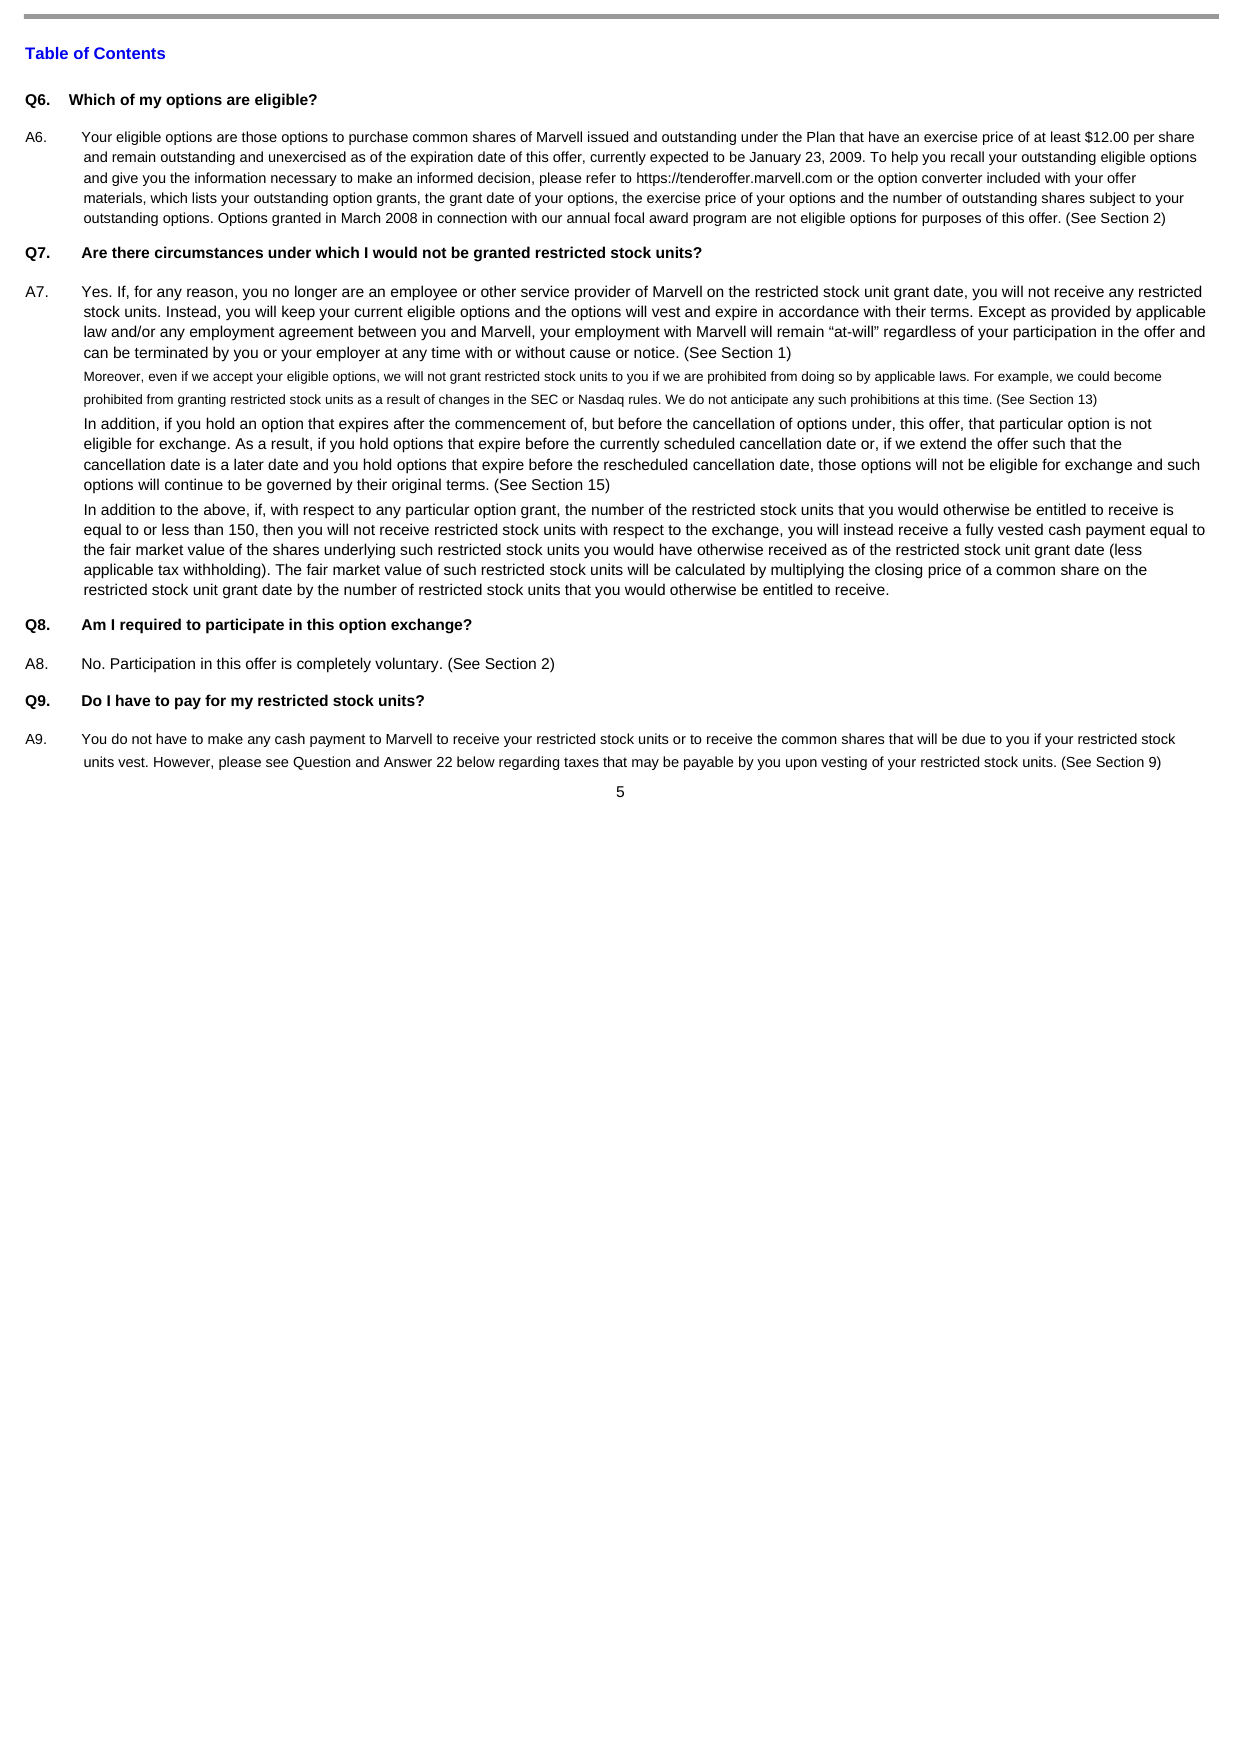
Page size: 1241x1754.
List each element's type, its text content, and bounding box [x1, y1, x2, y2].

text Q8. Am I required to participate in this option exchange? [25, 616, 1215, 634]
text Moreover, even if we accept your eligible options, we will not grant restricted stock units to you if we are prohibited from doing so by applicable laws. For example, we could become prohibited from granting restricted stock units as a result of changes in the SEC or Nasdaq rules. We do not anticipate any such prohibitions at this time. (See Section 13) [83, 368, 1215, 407]
text Q9. Do I have to pay for my restricted stock units? [25, 692, 1215, 710]
text Table of Contents [25, 43, 1215, 63]
text A7. Yes. If, for any reason, you no longer are an employee or other service provider of Marvell on the restricted stock unit grant date, you will not receive any restricted stock units. Instead, you will keep your current eligible options and the options will vest and expire in accordance with their terms. Except as provided by applicable law and/or any employment agreement between you and Marvell, your employment with Marvell will remain “at-will” regardless of your participation in the offer and can be terminated by you or your employer at any time with or without cause or notice. (See Section 1) [25, 282, 1213, 361]
text A6. Your eligible options are those options to purchase common shares of Marvell issued and outstanding under the Plan that have an exercise price of at least $12.00 per share and remain outstanding and unexercised as of the expiration date of this offer, currently expected to be January 23, 2009. To help you recall your outstanding eligible options and give you the information necessary to make an informed decision, please refer to https://tenderoffer.marvell.com or the option converter included with your offer materials, which lists your outstanding option grants, the grant date of your options, the exercise price of your options and the number of outstanding shares subject to your outstanding options. Options granted in March 2008 in connection with our annual focal award program are not eligible options for purposes of this offer. (See Section 2) [25, 129, 1203, 227]
picture [23, 14, 1219, 19]
text A9. You do not have to make any cash payment to Marvell to receive your restricted stock units or to receive the common shares that will be due to you if your restricted stock units vest. However, please see Question and Answer 22 below regarding taxes that may be payable by you upon vesting of your restricted stock units. (See Section 9) [25, 731, 1207, 770]
text Q6. Which of my options are eligible? [25, 91, 1215, 108]
text In addition, if you hold an option that expires after the commencement of, but before the cancellation of options under, this offer, that particular option is not eligible for exchange. As a result, if you hold options that expire before the currently scheduled cancellation date or, if we extend the offer such that the cancellation date is a later date and you hold options that expire before the rescheduled cancellation date, those options will not be eligible for exchange and such options will continue to be governed by their original terms. (See Section 15) [83, 414, 1203, 493]
text A8. No. Participation in this offer is completely voluntary. (See Section 2) [25, 654, 1215, 673]
text In addition to the above, if, with respect to any particular option grant, the number of the restricted stock units that you would otherwise be entitled to receive is equal to or less than 150, then you will not receive restricted stock units with respect to the exchange, you will instead receive a fully vested cash payment equal to the fair market value of the shares underlying such restricted stock units you would have otherwise received as of the restricted stock unit grant date (less applicable tax withholding). The fair market value of such restricted stock units will be calculated by multiplying the closing price of a common share on the restricted stock unit grant date by the number of restricted stock units that you would otherwise be entitled to receive. [83, 500, 1209, 599]
text Q7. Are there circumstances under which I would not be granted restricted stock units? [25, 244, 1215, 262]
text 5 [25, 783, 1215, 801]
